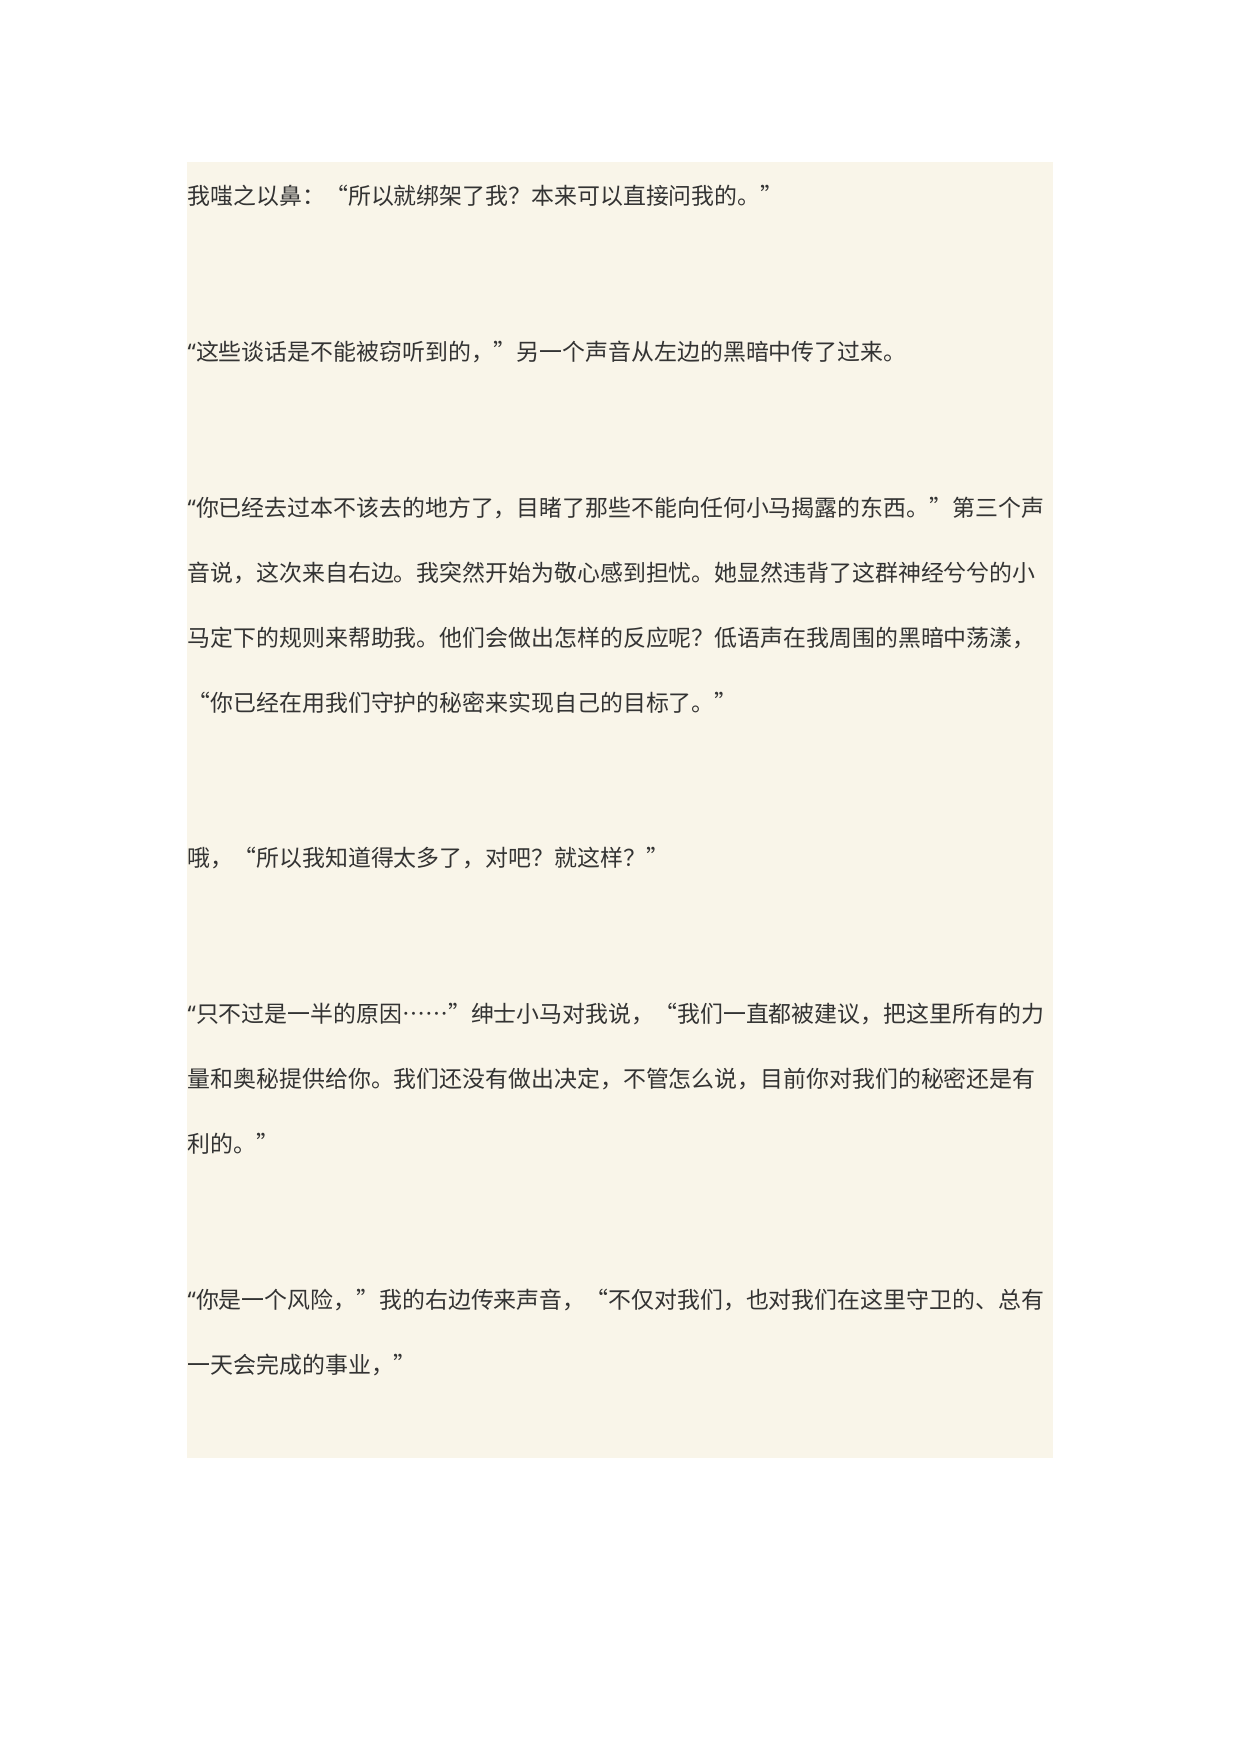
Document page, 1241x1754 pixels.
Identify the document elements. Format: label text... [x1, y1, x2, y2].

text “这些谈话是不能被窃听到的，”另一个声音从左边的黑暗中传了过来。 [187, 318, 1053, 383]
text “你已经去过本不该去的地方了，目睹了那些不能向任何小马揭露的东西。”第三个声音说，这次来自右边。我突然开始为敬心感到担忧。她显然违背了这群神经兮兮的小马定下的规则来帮助我。他们会做出怎样的反应呢？低语声在我周围的黑暗中荡漾，“你已经在用我们守护的秘密来实现自己的目标了。” [187, 474, 1053, 734]
text “只不过是一半的原因……”绅士小马对我说，“我们一直都被建议，把这里所有的力量和奥秘提供给你。我们还没有做出决定，不管怎么说，目前你对我们的秘密还是有利的。” [187, 980, 1053, 1175]
text “你是一个风险，”我的右边传来声音，“不仅对我们，也对我们在这里守卫的、总有一天会完成的事业，” [187, 1266, 1053, 1396]
text 哦，“所以我知道得太多了，对吧？就这样？” [187, 824, 1053, 889]
text 我嗤之以鼻：“所以就绑架了我？本来可以直接问我的。” [187, 162, 1053, 227]
